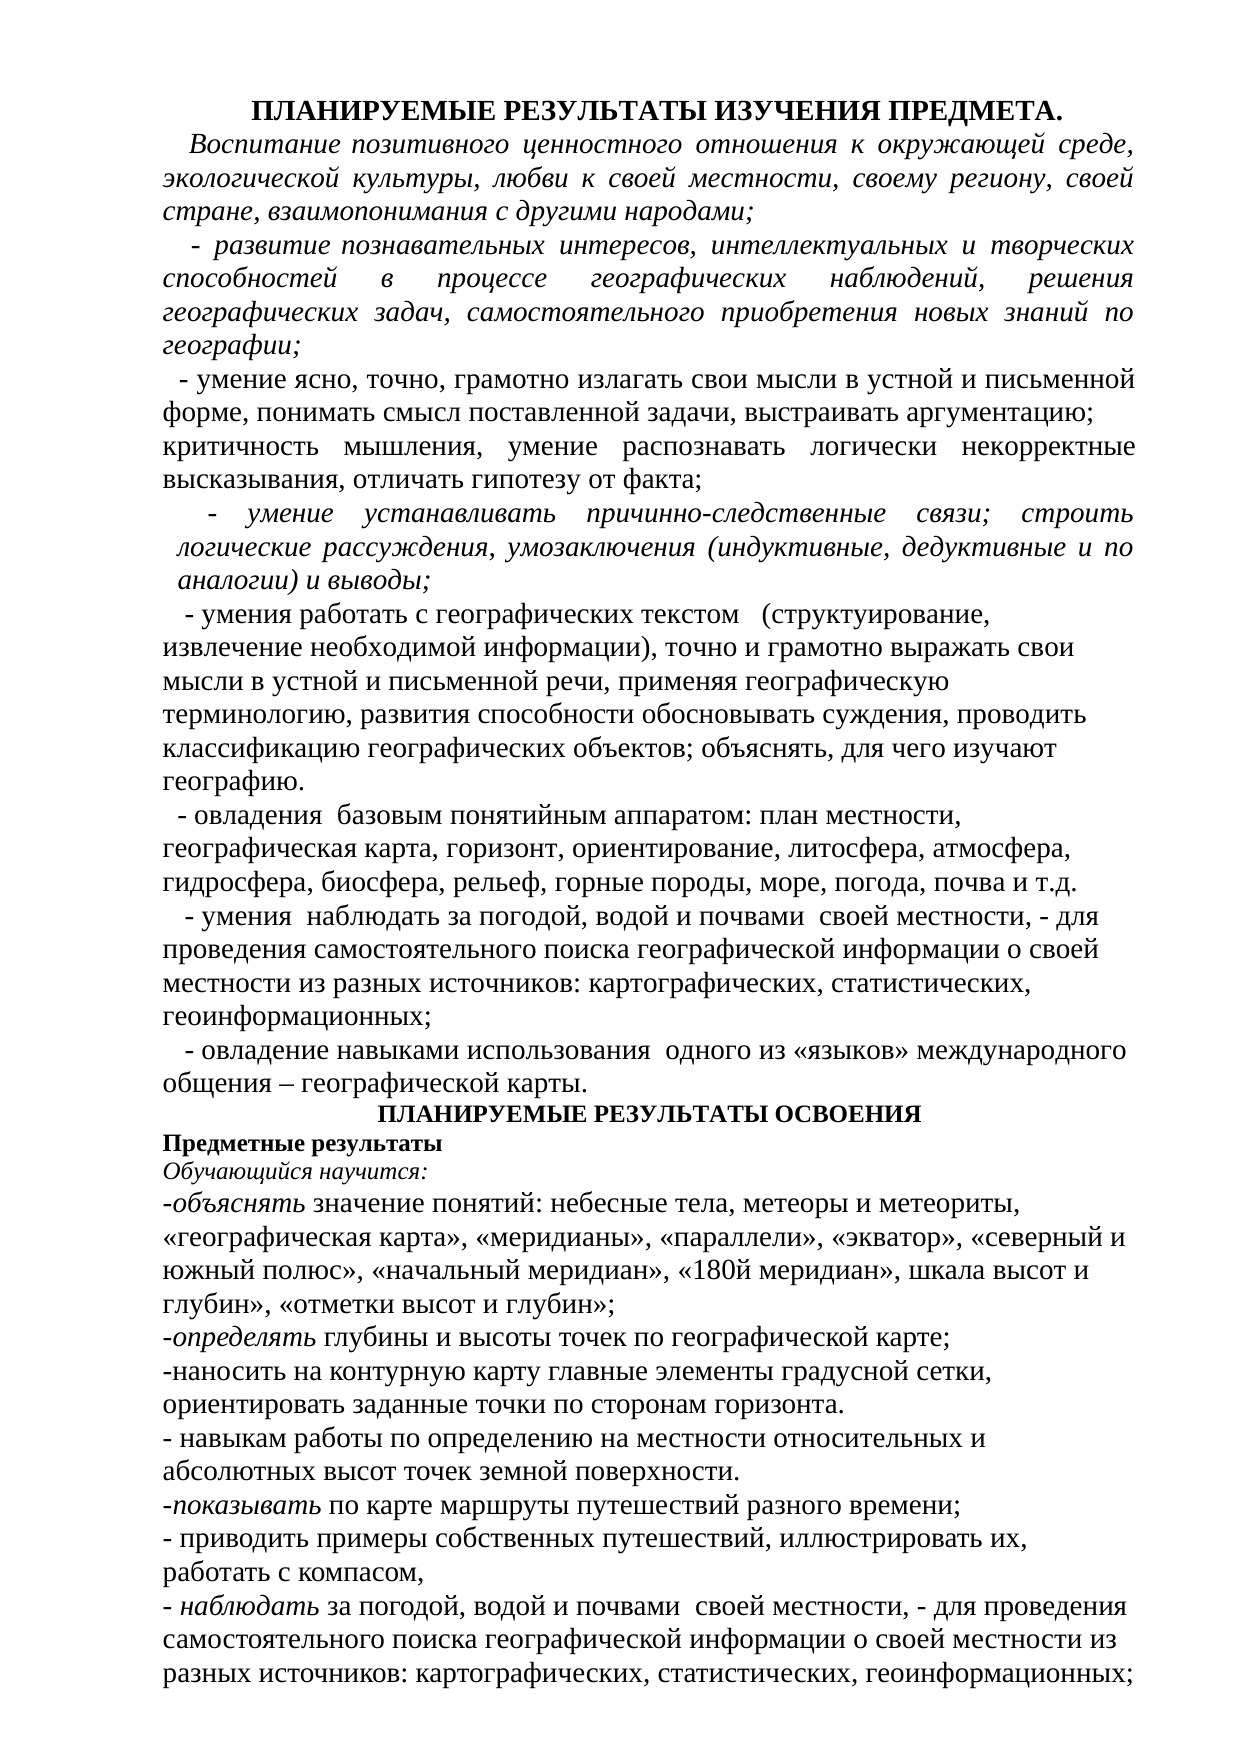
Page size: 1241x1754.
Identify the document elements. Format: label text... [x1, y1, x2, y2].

text критичность мышления, умение распознавать логически некорректные высказывания, отличать гипотезу от факта; [162, 428, 1137, 495]
list - навыкам работы по определению на местности относительных и абсолютных высот точек земной поверхности. [162, 1420, 1137, 1487]
text - овладения базовым понятийным аппаратом: план местности, географическая карта, горизонт, ориентирование, литосфера, атмосфера, гидросфера, биосфера, рельеф, горные породы, море, погода, почва и т.д. [162, 797, 1137, 898]
text - умения работать с географических текстом (структуирование, извлечение необходимой информации), точно и грамотно выражать свои мысли в устной и письменной речи, применяя географическую терминологию, развития способности обосновывать суждения, проводить классификацию географических объектов; объяснять, для чего изучают географию. [162, 596, 1137, 797]
text - умения наблюдать за погодой, водой и почвами своей местности, - для проведения самостоятельного поиска географической информации о своей местности из разных источников: картографических, статистических, геоинформационных; [162, 898, 1137, 1032]
text Воспитание позитивного ценностного отношения к окружающей среде, экологической культуры, любви к своей местности, своему региону, своей стране, взаимопонимания с другими народами; [162, 126, 1137, 227]
list работать с компасом, [162, 1554, 1137, 1588]
text - умение устанавливать причинно-следственные связи; строить логические рассуждения, умозаключения (индуктивные, дедуктивные и по аналогии) и выводы; [177, 495, 1137, 596]
text ПЛАНИРУЕМЫЕ РЕЗУЛЬТАТЫ ОСВОЕНИЯ [162, 1099, 1137, 1128]
text Обучающийся научится: [162, 1156, 1137, 1185]
list -наносить на контурную карту главные элементы градусной сетки, ориентировать заданные точки по сторонам горизонта. [162, 1353, 1137, 1420]
text ПЛАНИРУЕМЫЕ РЕЗУЛЬТАТЫ ИЗУЧЕНИЯ ПРЕДМЕТА. [162, 93, 1137, 126]
text -объяснять значение понятий: небесные тела, метеоры и метеориты, «географическая карта», «меридианы», «параллели», «экватор», «северный и южный полюс», «начальный меридиан», «180й меридиан», шкала высот и глубин», «отметки высот и глубин»; [162, 1185, 1137, 1319]
text - умение ясно, точно, грамотно излагать свои мысли в устной и письменной форме, понимать смысл поставленной задачи, выстраивать аргументацию; [162, 361, 1137, 428]
list -показывать по карте маршруты путешествий разного времени; [162, 1487, 1137, 1521]
text - развитие познавательных интересов, интеллектуальных и творческих способностей в процессе географических наблюдений, решения географических задач, самостоятельного приобретения новых знаний по географии; [162, 227, 1137, 361]
list - наблюдать за погодой, водой и почвами своей местности, - для проведения самостоятельного поиска географической информации о своей местности из разных источников: картографических, статистических, геоинформационных; [162, 1588, 1137, 1688]
list -определять глубины и высоты точек по географической карте; [162, 1319, 1137, 1353]
text Предметные результаты [162, 1128, 1137, 1156]
list - приводить примеры собственных путешествий, иллюстрировать их, [162, 1521, 1137, 1554]
text - овладение навыками использования одного из «языков» международного общения – географической карты. [162, 1032, 1137, 1099]
